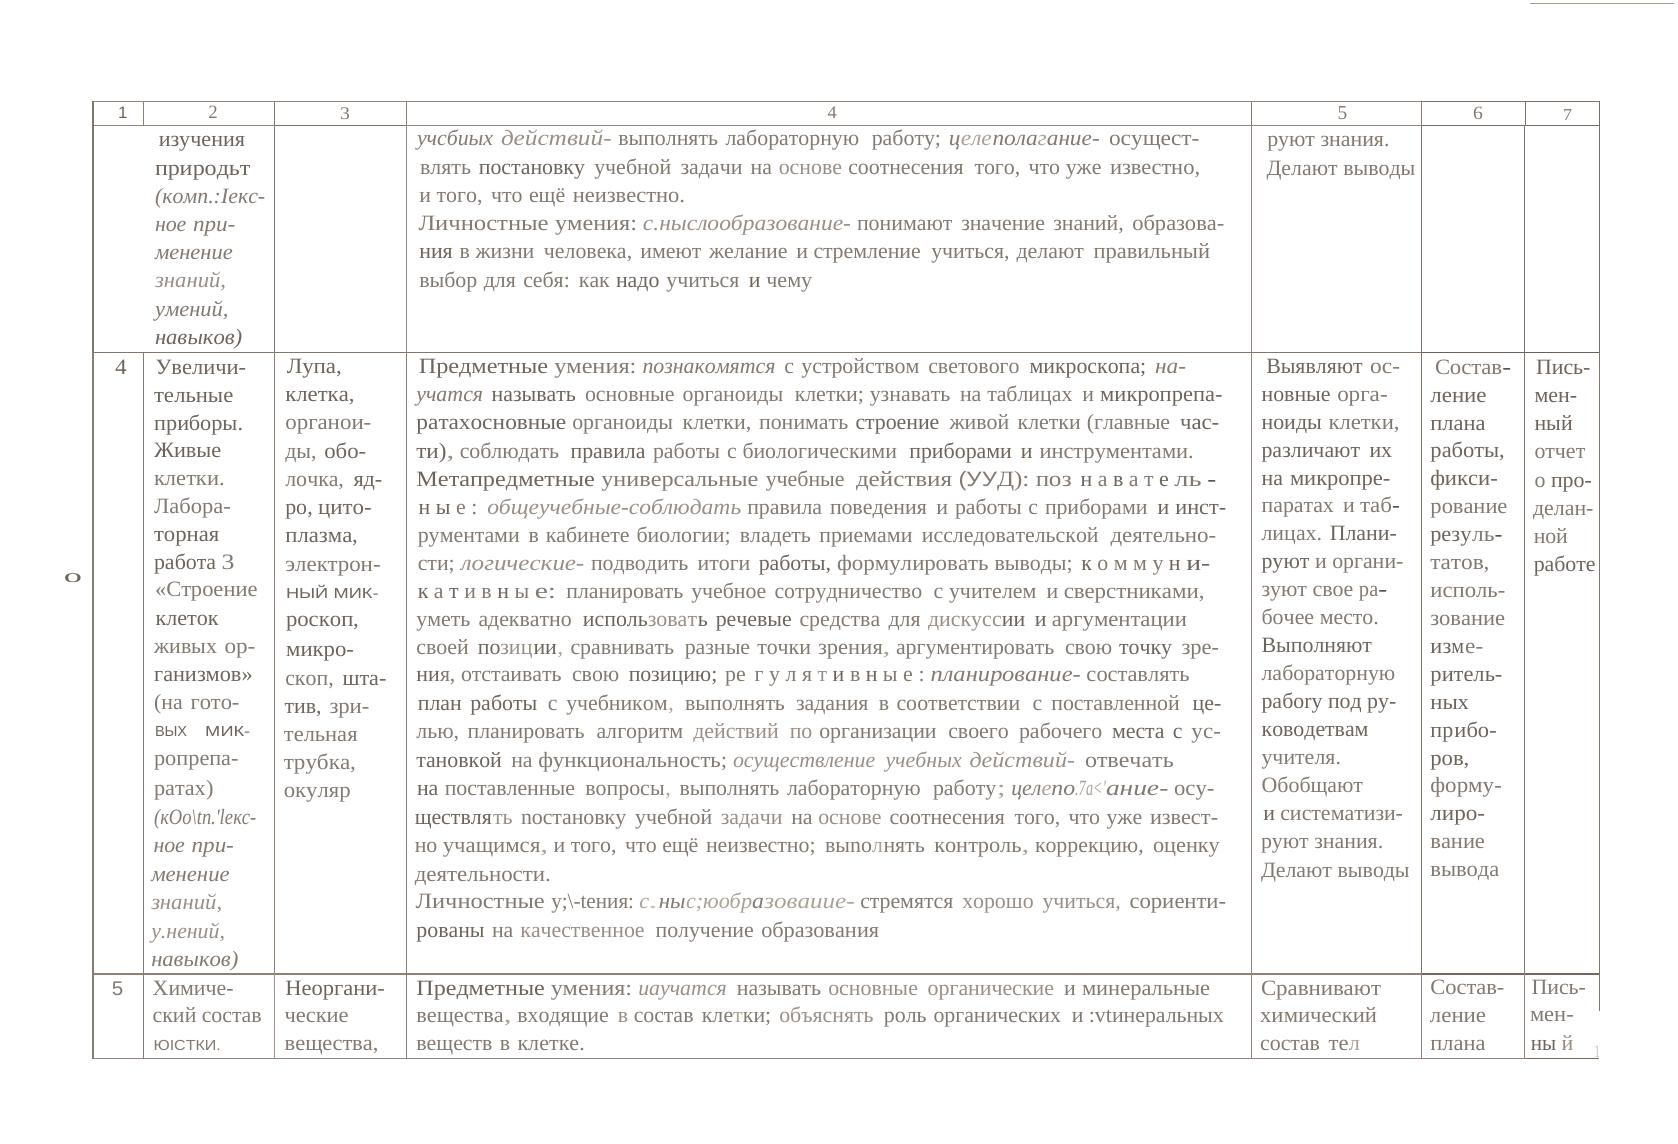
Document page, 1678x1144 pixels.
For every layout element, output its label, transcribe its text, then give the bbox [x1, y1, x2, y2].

text о [64, 565, 1619, 587]
